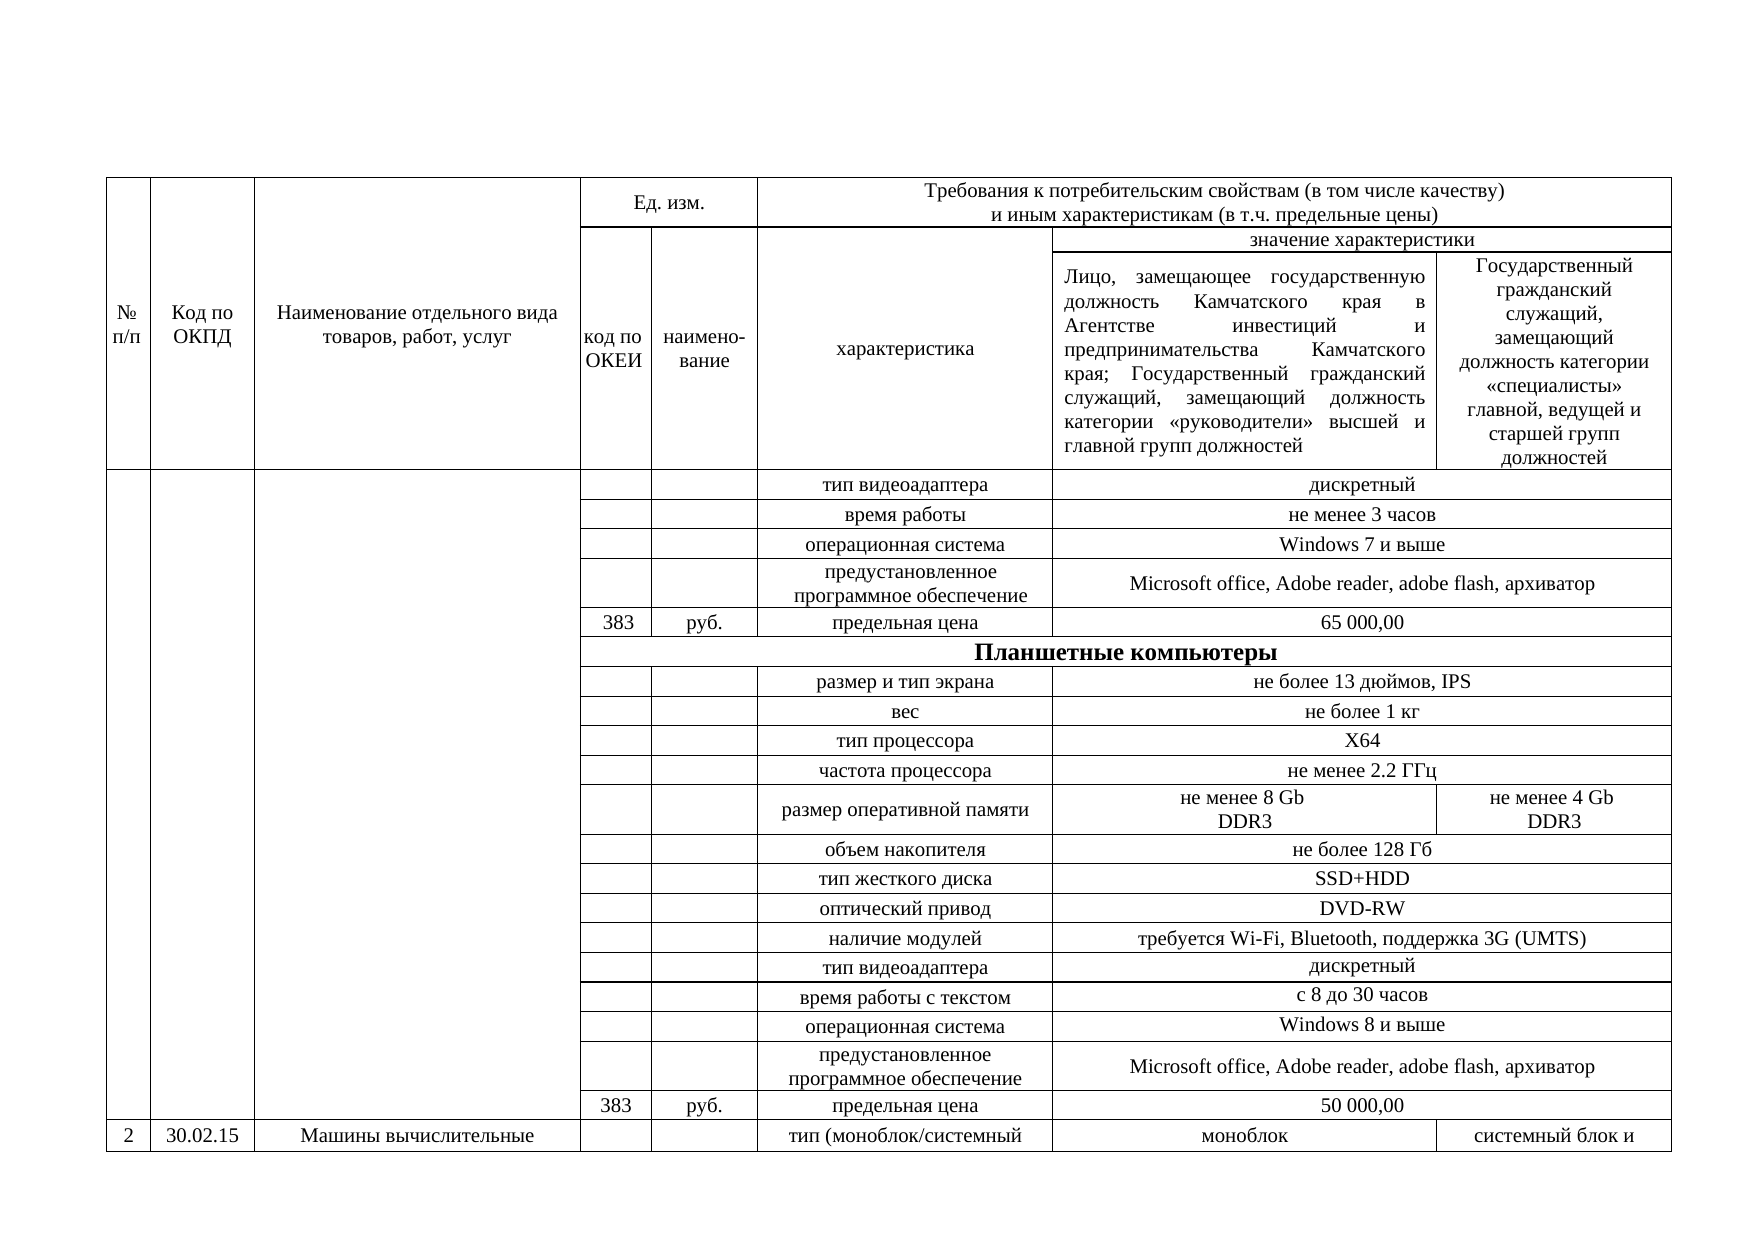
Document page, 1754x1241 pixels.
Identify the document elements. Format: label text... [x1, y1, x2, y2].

table_cell с 8 до 30 часов [1053, 983, 1671, 1011]
table_cell DVD-RW [1053, 894, 1671, 922]
table_cell предустановленное программное обеспечение [758, 1042, 1052, 1090]
table_cell системный блок и монитор [1437, 1120, 1671, 1151]
table_cell частота процессора [758, 756, 1052, 784]
table_cell [581, 1012, 651, 1041]
table_cell не менее 2.2 ГГц [1053, 756, 1671, 784]
table_header Требования к потребительским свойствам (в том числе качеству) и иным характеристикам (в т.ч. предельные цены) [758, 178, 1671, 226]
table_cell [652, 894, 757, 922]
table_cell вес [758, 697, 1052, 725]
table_cell предустановленное программное обеспечение [758, 559, 1052, 607]
table_cell наличие модулей [758, 923, 1052, 952]
table_header Наименование отдельного вида товаров, работ, услуг [255, 178, 580, 469]
table_cell тип видеоадаптера [758, 470, 1052, 499]
table_cell [581, 923, 651, 952]
table_cell руб. [652, 1091, 757, 1119]
table_cell [581, 697, 651, 725]
table_cell [652, 953, 757, 981]
table_cell тип процессора [758, 726, 1052, 755]
table_cell [581, 953, 651, 981]
table_cell [652, 1042, 757, 1090]
table_cell [581, 983, 651, 1011]
table_cell Планшетные компьютеры [581, 637, 1671, 666]
table_cell не менее 4 Gb DDR3 [1437, 785, 1671, 833]
table_header Код по ОКПД [151, 178, 254, 469]
table_cell [652, 500, 757, 528]
table_cell объем накопителя [758, 835, 1052, 863]
table_cell SSD+HDD [1053, 864, 1671, 893]
table_cell тип видеоадаптера [758, 953, 1052, 981]
table_cell [652, 785, 757, 833]
table_cell Microsoft office, Adobe reader, adobe flash, архиватор [1053, 559, 1671, 607]
table_cell [652, 756, 757, 784]
table_cell [652, 864, 757, 893]
table_cell время работы с текстом [758, 983, 1052, 1011]
table_cell дискретный [1053, 953, 1671, 981]
table_cell Лицо, замещающее государственную должность Камчатского края в Агентстве инвестиций и предпринимательства Камчатского края; Государственный гражданский служащий, замещающий должность категории «руководители» высшей и главной групп должностей [1053, 253, 1436, 469]
table_cell [581, 785, 651, 833]
table_cell [581, 1120, 651, 1151]
table_cell [652, 726, 757, 755]
table_cell код по ОКЕИ [581, 228, 651, 469]
table_cell операционная система [758, 529, 1052, 558]
table_cell Государственный гражданский служащий, замещающий должность категории «специалисты» главной, ведущей и старшей групп должностей [1437, 253, 1671, 469]
table_cell [652, 835, 757, 863]
table_cell [652, 1012, 757, 1041]
table_cell 383 [581, 608, 651, 636]
table_cell [581, 894, 651, 922]
table_cell значение характеристики [1053, 228, 1671, 251]
table_cell [652, 1120, 757, 1151]
table_cell моноблок [1053, 1120, 1436, 1151]
table_cell не менее 3 часов [1053, 500, 1671, 528]
table_cell 383 [581, 1091, 651, 1119]
table_cell Windows 7 и выше [1053, 529, 1671, 558]
table_cell [652, 529, 757, 558]
table_cell [652, 559, 757, 607]
table_header № п/п [107, 178, 150, 469]
table_cell [652, 983, 757, 1011]
table_cell [581, 667, 651, 696]
table_cell наимено-вание [652, 228, 757, 469]
table_cell размер оперативной памяти [758, 785, 1052, 833]
table_cell не более 128 Гб [1053, 835, 1671, 863]
table_cell [581, 559, 651, 607]
table_cell [652, 923, 757, 952]
table_cell требуется Wi-Fi, Bluetooth, поддержка 3G (UMTS) [1053, 923, 1671, 952]
table_cell [581, 756, 651, 784]
table_cell [581, 835, 651, 863]
table_cell тип (моноблок/системный блок и монитор) [758, 1120, 1052, 1151]
table_cell [581, 500, 651, 528]
table_cell 50 000,00 [1053, 1091, 1671, 1119]
table_cell 30.02.15 [151, 1120, 254, 1151]
table_cell не более 1 кг [1053, 697, 1671, 725]
table_cell Windows 8 и выше [1053, 1012, 1671, 1041]
table_cell дискретный [1053, 470, 1671, 499]
table_cell оптический привод [758, 894, 1052, 922]
table_cell [581, 726, 651, 755]
table_cell 65 000,00 [1053, 608, 1671, 636]
table_cell X64 [1053, 726, 1671, 755]
table_cell тип жесткого диска [758, 864, 1052, 893]
table_cell время работы [758, 500, 1052, 528]
table_cell [581, 470, 651, 499]
table_cell не менее 8 Gb DDR3 [1053, 785, 1436, 833]
table_cell 2 [107, 1120, 150, 1151]
table_cell характеристика [758, 228, 1052, 469]
table_cell не более 13 дюймов, IPS [1053, 667, 1671, 696]
table_cell размер и тип экрана [758, 667, 1052, 696]
table_cell операционная система [758, 1012, 1052, 1041]
table_cell [581, 1042, 651, 1090]
table_cell руб. [652, 608, 757, 636]
table_cell предельная цена [758, 608, 1052, 636]
table_cell [652, 667, 757, 696]
table_header Ед. изм. [581, 178, 757, 226]
table_cell Microsoft office, Adobe reader, adobe flash, архиватор [1053, 1042, 1671, 1090]
table_cell [581, 529, 651, 558]
table_cell предельная цена [758, 1091, 1052, 1119]
table_cell [581, 864, 651, 893]
table_cell [652, 697, 757, 725]
table_cell [652, 470, 757, 499]
